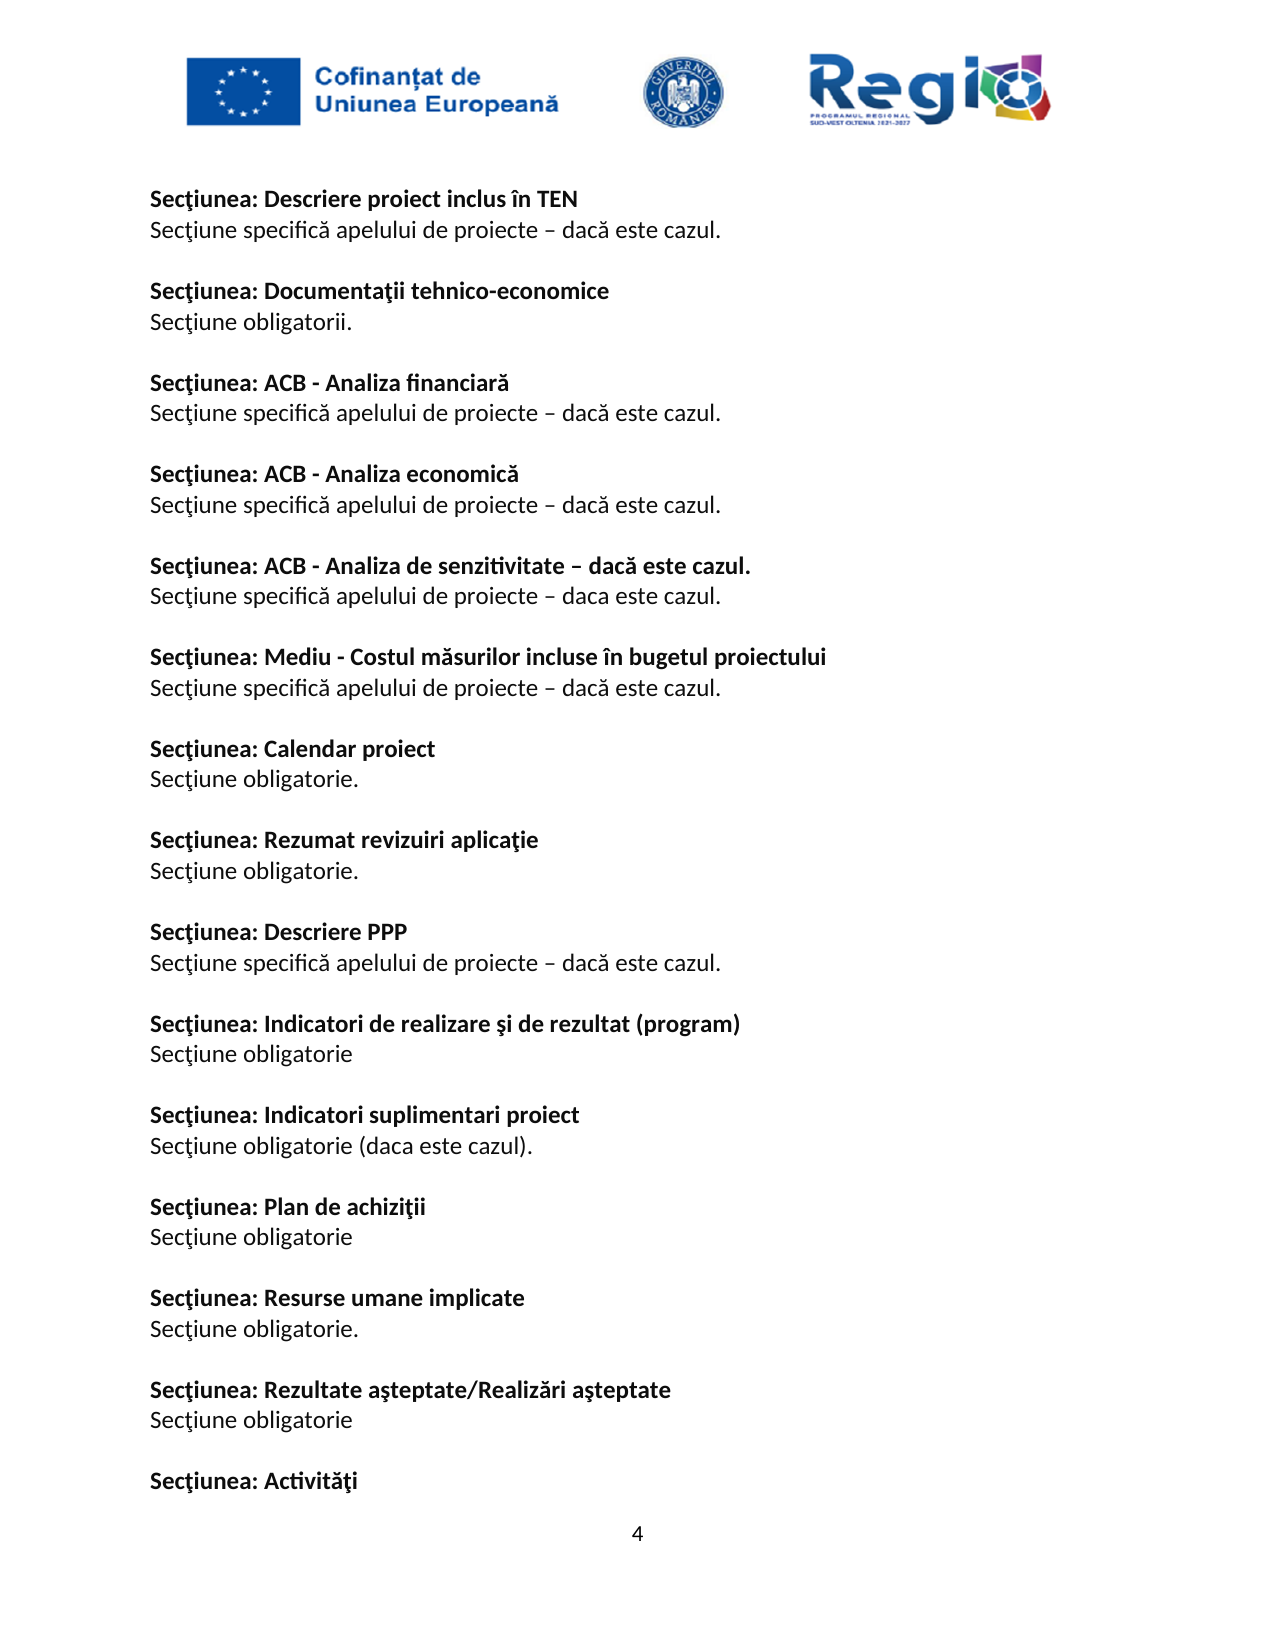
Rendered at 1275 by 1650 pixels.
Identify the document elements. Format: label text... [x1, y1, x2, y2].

text Secţiune obligatorie. [150, 763, 1125, 794]
text Secţiunea: ACB - Analiza de senzitivitate – dacă este cazul. [150, 550, 1125, 580]
text Secţiunea: Descriere proiect inclus în TEN [150, 184, 1125, 214]
text Secţiunea: Indicatori de realizare şi de rezultat (program) [150, 1008, 1125, 1038]
text Secţiune specifică apelului de proiecte – dacă este cazul. [150, 489, 1125, 519]
picture [150, 28, 1079, 154]
text Secţiune specifică apelului de proiecte – dacă este cazul. [150, 214, 1125, 245]
text Secţiunea: Rezultate aşteptate/Realizări aşteptate [150, 1374, 1125, 1404]
text Secţiune specifică apelului de proiecte – dacă este cazul. [150, 947, 1125, 977]
text Secţiunea: Plan de achiziţii [150, 1191, 1125, 1221]
text Secţiune specifică apelului de proiecte – dacă este cazul. [150, 672, 1125, 702]
text Secţiunea: Calendar proiect [150, 733, 1125, 763]
text Secţiunea: Indicatori suplimentari proiect [150, 1099, 1125, 1130]
text Secţiune obligatorii. [150, 306, 1125, 336]
text Secţiunea: Resurse umane implicate [150, 1282, 1125, 1313]
text Secţiune specifică apelului de proiecte – daca este cazul. [150, 580, 1125, 611]
text Secţiune specifică apelului de proiecte – dacă este cazul. [150, 397, 1125, 428]
text Secţiune obligatorie [150, 1038, 1125, 1069]
text Secţiunea: Descriere PPP [150, 916, 1125, 947]
text Secţiunea: Activităţi [150, 1466, 1125, 1496]
text Secţiunea: Documentaţii tehnico-economice [150, 275, 1125, 306]
text Secţiune obligatorie. [150, 1313, 1125, 1343]
text Secţiunea: ACB - Analiza economică [150, 458, 1125, 489]
text Secţiune obligatorie. [150, 855, 1125, 886]
text Secţiune obligatorie (daca este cazul). [150, 1130, 1125, 1160]
text Secţiunea: ACB - Analiza financiară [150, 367, 1125, 397]
text Secţiune obligatorie [150, 1404, 1125, 1435]
text Secţiune obligatorie [150, 1221, 1125, 1252]
text Secţiunea: Mediu - Costul măsurilor incluse în bugetul proiectului [150, 641, 1125, 672]
text Secţiunea: Rezumat revizuiri aplicaţie [150, 824, 1125, 855]
